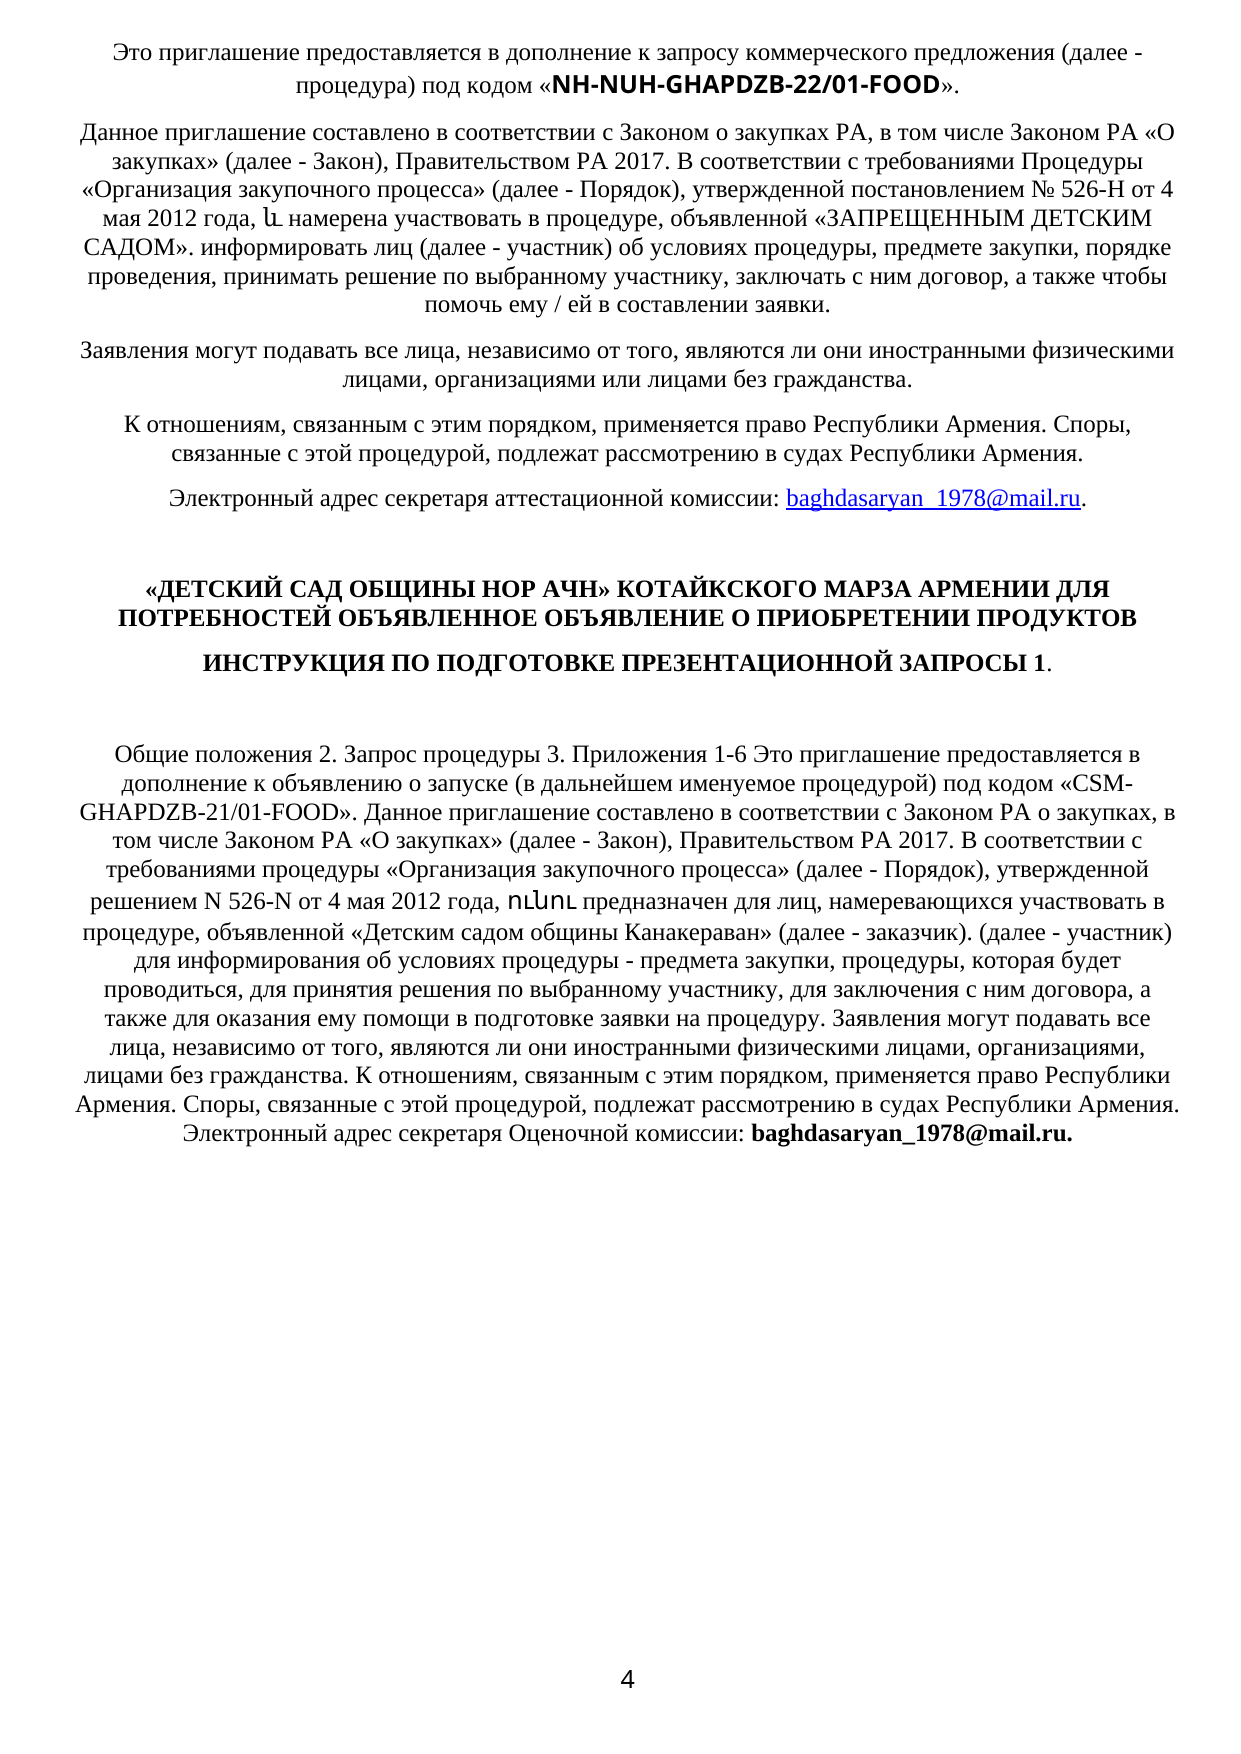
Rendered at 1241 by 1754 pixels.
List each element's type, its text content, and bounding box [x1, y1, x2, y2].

text «ДЕТСКИЙ САД ОБЩИНЫ НОР АЧН» КОТАЙКСКОГО МАРЗА АРМЕНИИ ДЛЯ ПОТРЕБНОСТЕЙ ОБЪЯВЛЕННОЕ ОБЪЯВЛЕНИЕ О ПРИОБРЕТЕНИИ ПРОДУКТОВ [74, 574, 1181, 632]
text ИНСТРУКЦИЯ ПО ПОДГОТОВКЕ ПРЕЗЕНТАЦИОННОЙ ЗАПРОСЫ 1. [74, 648, 1181, 677]
text Данное приглашение составлено в соответствии с Законом о закупках РА, в том числе Законом РА «О закупках» (далее - Закон), Правительством РА 2017. В соответствии с требованиями Процедуры «Организация закупочного процесса» (далее - Порядок), утвержденной постановлением № 526-Н от 4 мая 2012 года, և намерена участвовать в процедуре, объявленной «ЗАПРЕЩЕННЫМ ДЕТСКИМ САДОМ». информировать лиц (далее - участник) об условиях процедуры, предмете закупки, порядке проведения, принимать решение по выбранному участнику, заключать с ним договор, а также чтобы помочь ему / ей в составлении заявки. [74, 117, 1181, 318]
text Заявления могут подавать все лица, независимо от того, являются ли они иностранными физическими лицами, организациями или лицами без гражданства. [74, 335, 1181, 392]
text Электронный адрес секретаря аттестационной комиссии: baghdasaryan_1978@mail.ru. [74, 483, 1181, 512]
text Общие положения 2. Запрос процедуры 3. Приложения 1-6 Это приглашение предоставляется в дополнение к объявлению о запуске (в дальнейшем именуемое процедурой) под кодом «CSM-GHAPDZB-21/01-FOOD». Данное приглашение составлено в соответствии с Законом РА о закупках, в том числе Законом РА «О закупках» (далее - Закон), Правительством РА 2017. В соответствии с требованиями процедуры «Организация закупочного процесса» (далее - Порядок), утвержденной решением N 526-N от 4 мая 2012 года, ունու предназначен для лиц, намеревающихся участвовать в процедуре, объявленной «Детским садом общины Канакераван» (далее - заказчик). (далее - участник) для информирования об условиях процедуры - предмета закупки, процедуры, которая будет проводиться, для принятия решения по выбранному участнику, для заключения с ним договора, а также для оказания ему помощи в подготовке заявки на процедуру. Заявления могут подавать все лица, независимо от того, являются ли они иностранными физическими лицами, организациями, лицами без гражданства. К отношениям, связанным с этим порядком, применяется право Республики Армения. Споры, связанные с этой процедурой, подлежат рассмотрению в судах Республики Армения. Электронный адрес секретаря Оценочной комиссии: baghdasaryan_1978@mail.ru. [74, 739, 1181, 1147]
text Это приглашение предоставляется в дополнение к запросу коммерческого предложения (далее - процедура) под кодом «NH-NUH-GHAPDZB-22/01-FOOD». [74, 37, 1181, 100]
text К отношениям, связанным с этим порядком, применяется право Республики Армения. Споры, связанные с этой процедурой, подлежат рассмотрению в судах Республики Армения. [74, 409, 1181, 467]
